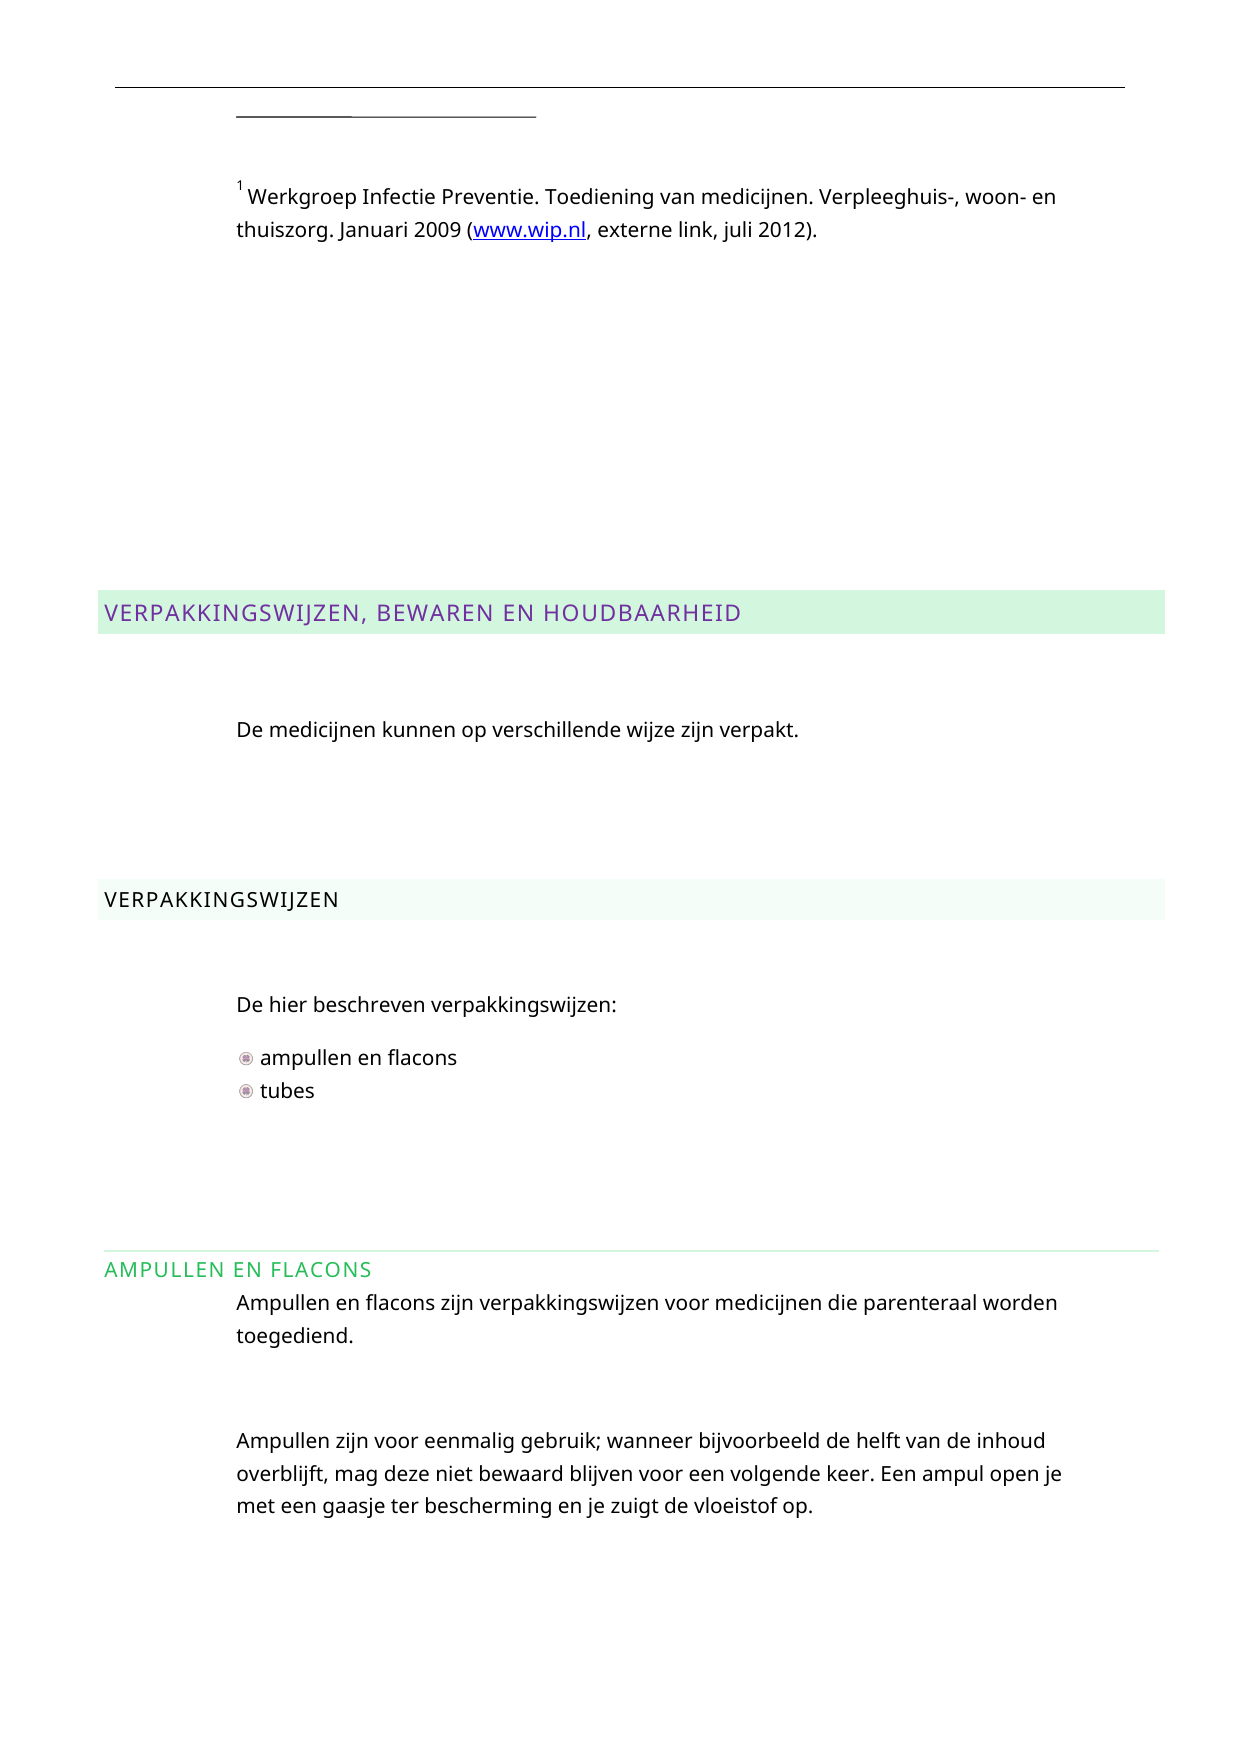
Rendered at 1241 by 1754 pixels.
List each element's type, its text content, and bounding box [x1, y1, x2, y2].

text De hier beschreven verpakkingswijzen: [236, 990, 1159, 1018]
subtitle Verpakkingswijzen [104, 886, 1159, 914]
subtitle Verpakkingswijzen, bewaren en houdbaarheid [104, 597, 1159, 628]
list tubes [236, 1076, 1159, 1104]
picture [237, 1049, 255, 1066]
list ampullen en flacons [236, 1043, 1159, 1072]
picture [237, 1081, 255, 1099]
text Ampullen en flacons zijn verpakkingswijzen voor medicijnen die parenteraal worden toegediend. [236, 1288, 1159, 1349]
text De medicijnen kunnen op verschillende wijze zijn verpakt. [236, 716, 1159, 744]
text Ampullen zijn voor eenmalig gebruik; wanneer bijvoorbeeld de helft van de inhoud overblijft, mag deze niet bewaard blijven voor een volgende keer. Een ampul open je met een gaasje ter bescherming en je zuigt de vloeistof op. [236, 1426, 1107, 1520]
subtitle Ampullen en flacons [104, 1252, 1159, 1284]
text 1 Werkgroep Infectie Preventie. Toediening van medicijnen. Verpleeghuis-, woon- en thuiszorg. Januari 2009 (www.wip.nl, externe link, juli 2012). [236, 176, 1159, 243]
